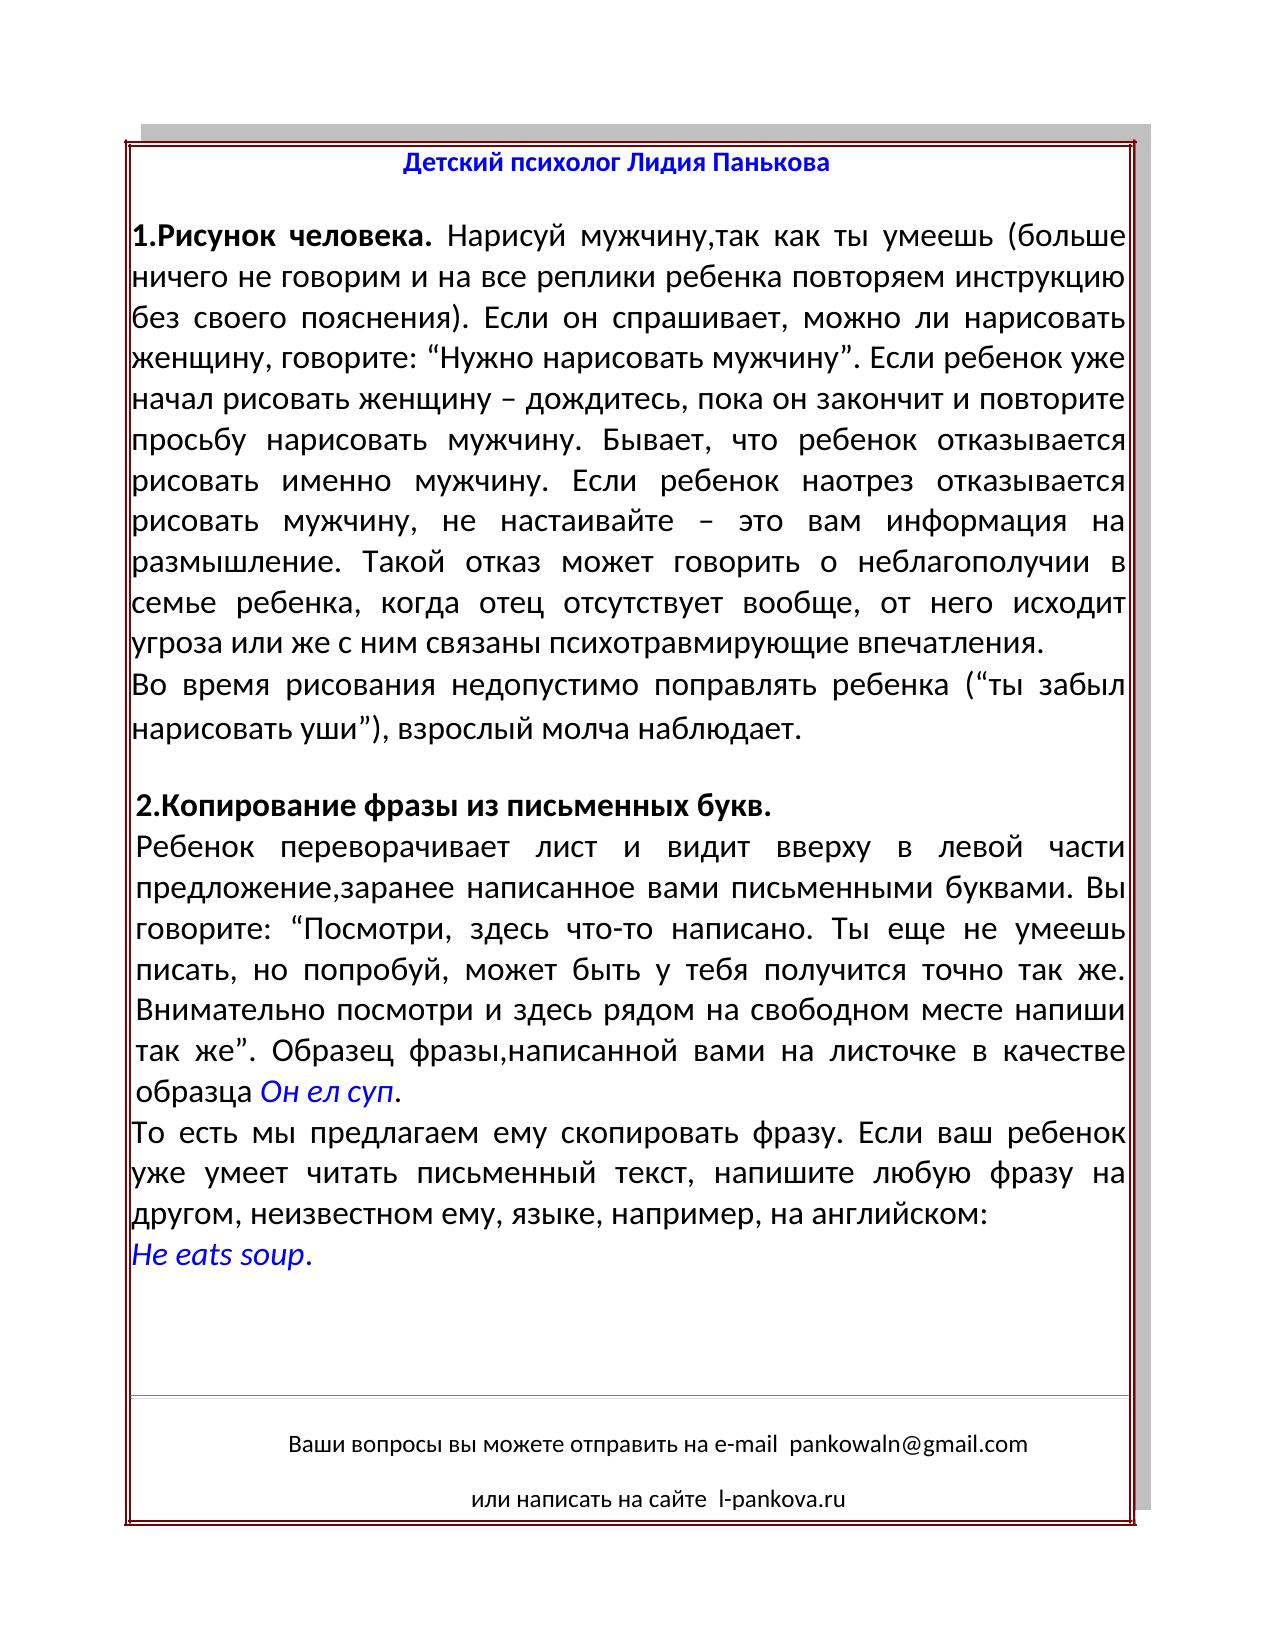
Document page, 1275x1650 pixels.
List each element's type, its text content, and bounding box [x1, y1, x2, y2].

text 2.Копирование фразы из письменных букв. [135, 784, 1127, 825]
text или написать на сайте l-pankova.ru [131, 1484, 1185, 1514]
picture [124, 124, 1151, 1526]
text Ваши вопросы вы можете отправить на е-mail pankowaln@gmail.com [131, 1428, 1185, 1458]
text 1.Рисунок человека. Нарисуй мужчину,так как ты умеешь (больше ничего не говорим и на все реплики ребенка повторяем инструкцию без своего пояснения). Если он спрашивает, можно ли нарисовать женщину, говорите: “Нужно нарисовать мужчину”. Если ребенок уже начал рисовать женщину – дождитесь, пока он закончит и повторите просьбу нарисовать мужчину. Бывает, что ребенок отказывается рисовать именно мужчину. Если ребенок наотрез отказывается рисовать мужчину, не настаивайте – это вам информация на размышление. Такой отказ может говорить о неблагополучии в семье ребенка, когда отец отсутствует вообще, от него исходит угроза или же с ним связаны психотравмирующие впечатления. [131, 214, 1127, 662]
text Детский психолог Лидия Панькова [131, 144, 1102, 179]
text He eats soup. [131, 1233, 1127, 1274]
text Ребенок переворачивает лист и видит вверху в левой части предложение,заранее написанное вами письменными буквами. Вы говорите: “Посмотри, здесь что-то написано. Ты еще не умеешь писать, но попробуй, может быть у тебя получится точно так же. Внимательно посмотри и здесь рядом на свободном месте напиши так же”. Образец фразы,написанной вами на листочке в качестве образца Он ел суп. [135, 826, 1127, 1111]
text Во время рисования недопустимо поправлять ребенка (“ты забыл нарисовать уши”), взрослый молча наблюдает. [131, 663, 1127, 748]
text То есть мы предлагаем ему скопировать фразу. Если ваш ребенок уже умеет читать письменный текст, напишите любую фразу на другом, неизвестном ему, языке, например, на английском: [131, 1111, 1127, 1233]
